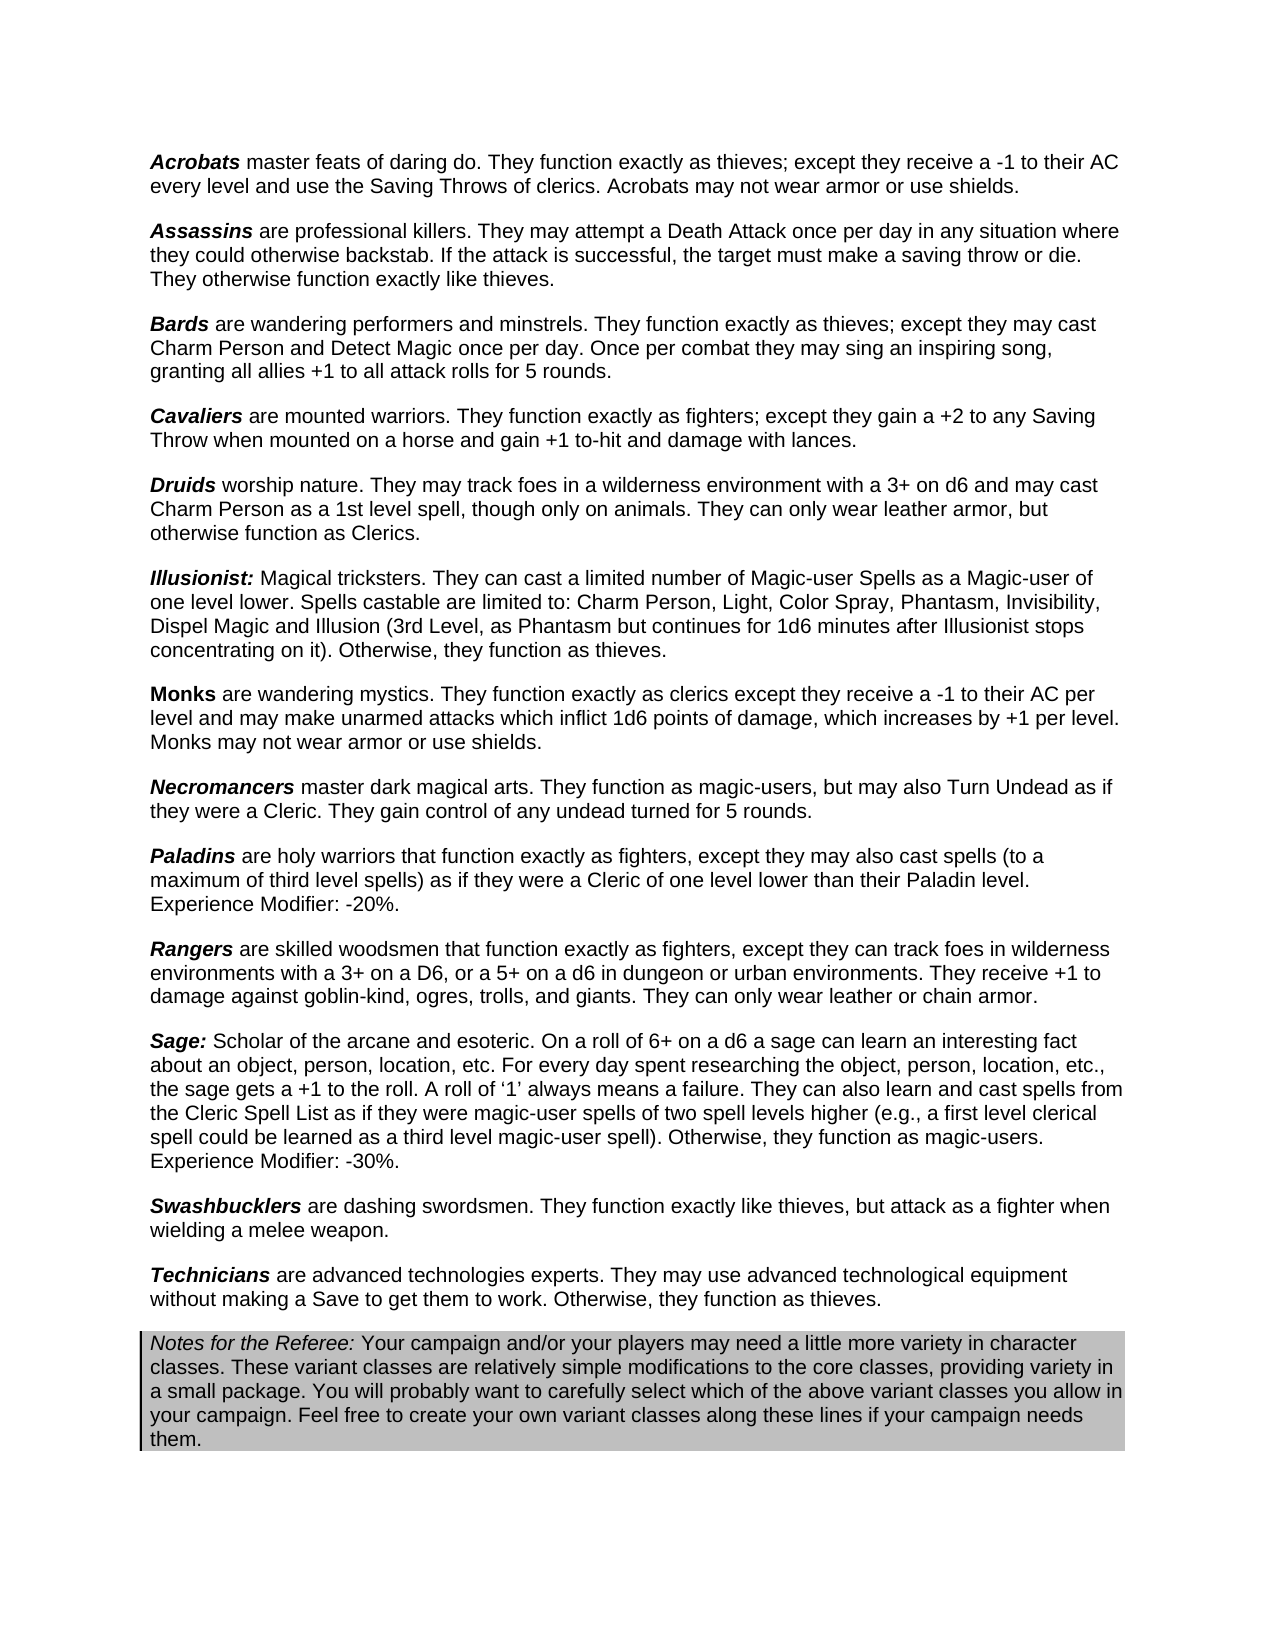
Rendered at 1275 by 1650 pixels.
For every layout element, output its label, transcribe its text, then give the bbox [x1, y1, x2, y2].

text Illusionist: Magical tricksters. They can cast a limited number of Magic-user Spells as a Magic-user of one level lower. Spells castable are limited to: Charm Person, Light, Color Spray, Phantasm, Invisibility, Dispel Magic and Illusion (3rd Level, as Phantasm but continues for 1d6 minutes after Illusionist stops concentrating on it). Otherwise, they function as thieves. [150, 566, 1125, 661]
text Bards are wandering performers and minstrels. They function exactly as thieves; except they may cast Charm Person and Detect Magic once per day. Once per combat they may sing an inspiring song, granting all allies +1 to all attack rolls for 5 rounds. [150, 311, 1125, 383]
text Swashbucklers are dashing swordsmen. They function exactly like thieves, but attack as a fighter when wielding a melee weapon. [150, 1194, 1125, 1242]
text Necromancers master dark magical arts. They function as magic-users, but may also Turn Undead as if they were a Cleric. They gain control of any undead turned for 5 rounds. [150, 775, 1125, 823]
text Notes for the Referee: Your campaign and/or your players may need a little more variety in character classes. These variant classes are relatively simple modifications to the core classes, providing variety in a small package. You will probably want to carefully select which of the above variant classes you allow in your campaign. Feel free to create your own variant classes along these lines if your campaign needs them. [142, 1331, 1125, 1451]
text Monks are wandering mystics. They function exactly as clerics except they receive a -1 to their AC per level and may make unarmed attacks which inflict 1d6 points of damage, which increases by +1 per level. Monks may not wear armor or use shields. [150, 682, 1125, 754]
text Paladins are holy warriors that function exactly as fighters, except they may also cast spells (to a maximum of third level spells) as if they were a Cleric of one level lower than their Paladin level. Experience Modifier: -20%. [150, 844, 1125, 916]
text Technicians are advanced technologies experts. They may use advanced technological equipment without making a Save to get them to work. Otherwise, they function as thieves. [150, 1262, 1125, 1310]
text Cavaliers are mounted warriors. They function exactly as fighters; except they gain a +2 to any Saving Throw when mounted on a horse and gain +1 to-hit and damage with lances. [150, 404, 1125, 452]
text Sage: Scholar of the arcane and esoteric. On a roll of 6+ on a d6 a sage can learn an interesting fact about an object, person, location, etc. For every day spent researching the object, person, location, etc., the sage gets a +1 to the roll. A roll of ‘1’ always means a failure. They can also learn and cast spells from the Cleric Spell List as if they were magic-user spells of two spell levels higher (e.g., a first level clerical spell could be learned as a third level magic-user spell). Otherwise, they function as magic-users. Experience Modifier: -30%. [150, 1029, 1125, 1173]
text Assassins are professional killers. They may attempt a Death Attack once per day in any situation where they could otherwise backstab. If the attack is successful, the target must make a saving throw or die. They otherwise function exactly like thieves. [150, 219, 1125, 291]
text Druids worship nature. They may track foes in a wilderness environment with a 3+ on d6 and may cast Charm Person as a 1st level spell, though only on animals. They can only wear leather armor, but otherwise function as Clerics. [150, 473, 1125, 545]
text Rangers are skilled woodsmen that function exactly as fighters, except they can track foes in wilderness environments with a 3+ on a D6, or a 5+ on a d6 in dungeon or urban environments. They receive +1 to damage against goblin-kind, ogres, trolls, and giants. They can only wear leather or chain armor. [150, 936, 1125, 1008]
text Acrobats master feats of daring do. They function exactly as thieves; except they receive a -1 to their AC every level and use the Saving Throws of clerics. Acrobats may not wear armor or use shields. [150, 150, 1125, 198]
